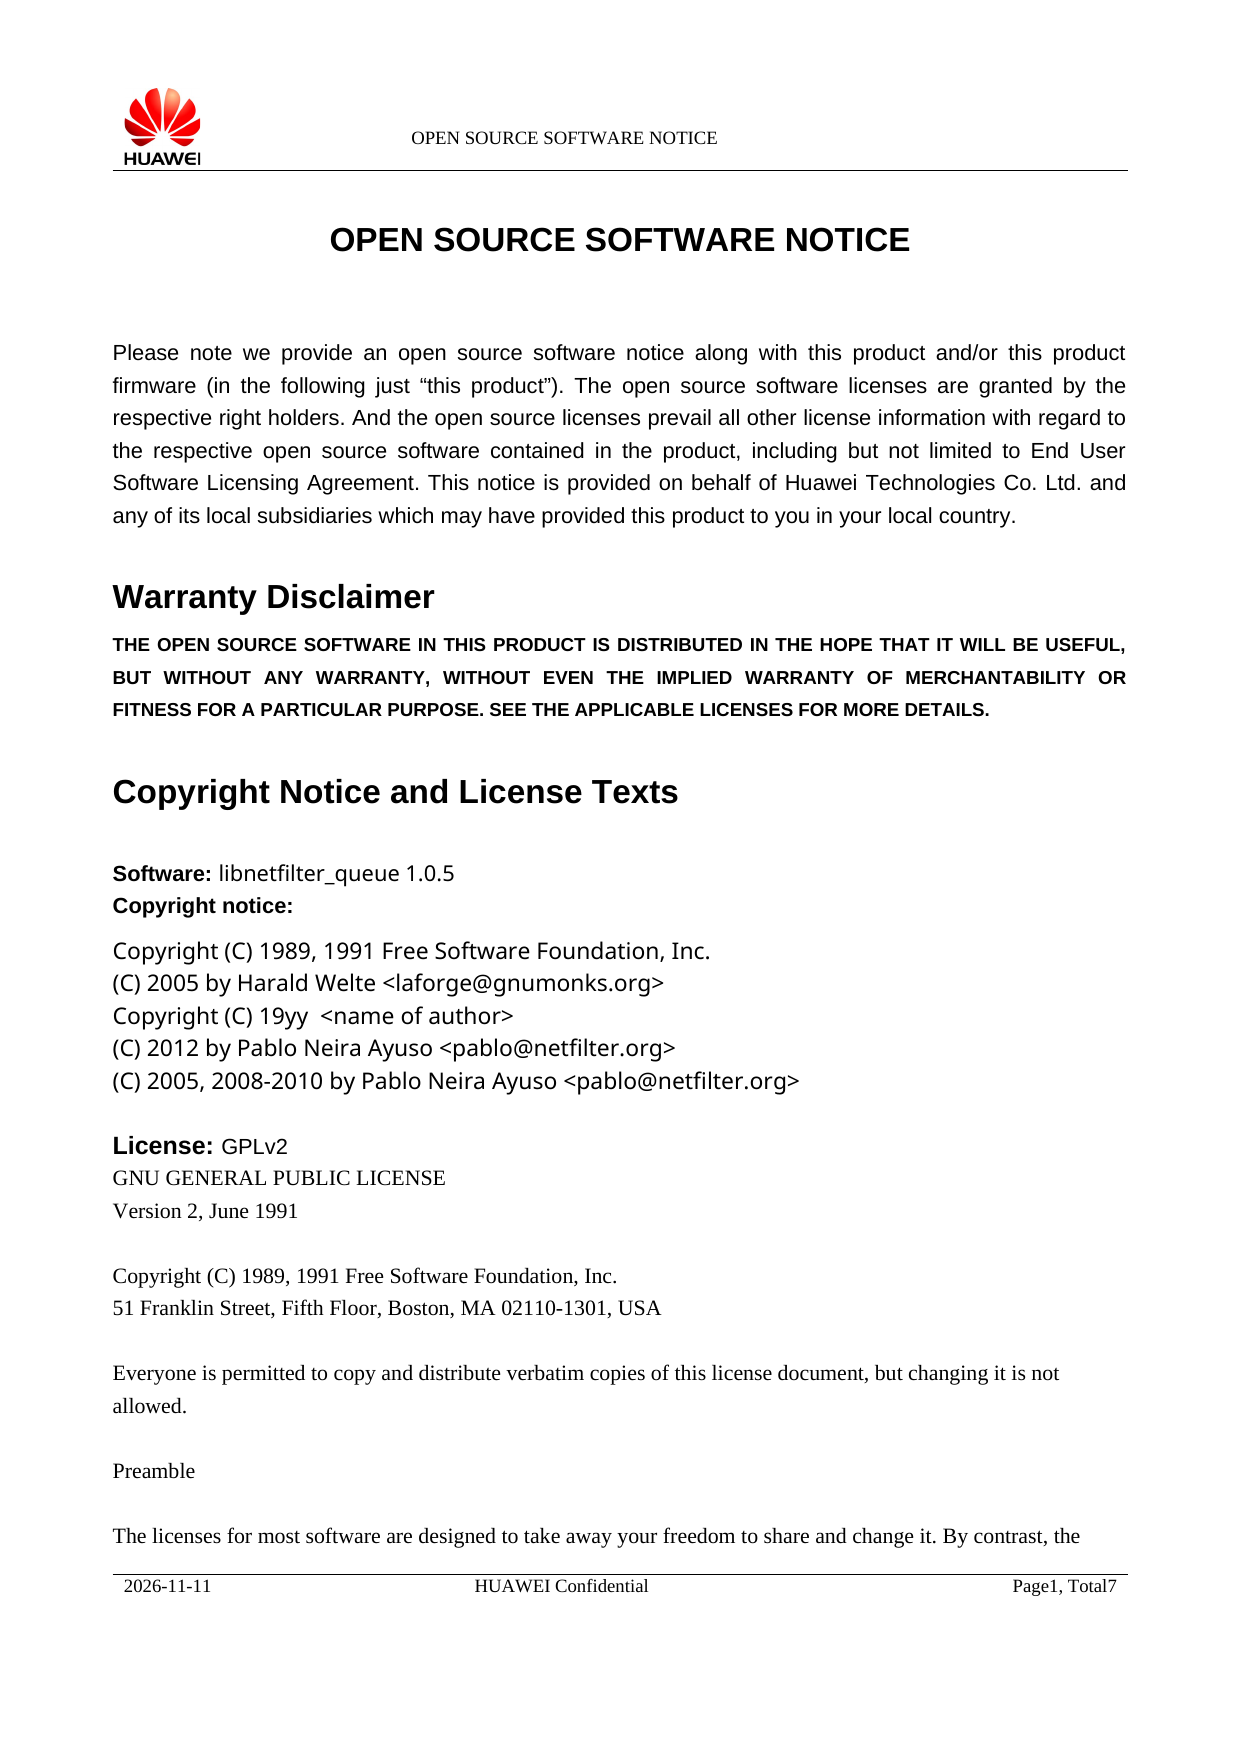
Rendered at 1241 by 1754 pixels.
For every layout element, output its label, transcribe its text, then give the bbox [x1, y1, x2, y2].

picture [124, 88, 201, 165]
text Copyright (C) 1989, 1991 Free Software Foundation, Inc. (C) 2005 by Harald Welte <laforge@gnumonks.org> Copyright (C) 19yy <name of author> (C) 2012 by Pablo Neira Ayuso <pablo@netfilter.org> (C) 2005, 2008-2010 by Pablo Neira Ayuso <pablo@netfilter.org> [112, 934, 1128, 1129]
text Copyright Notice and License Texts [112, 759, 1128, 824]
text Copyright notice: [112, 889, 1128, 921]
text Please note we provide an open source software notice along with this product and/or this product firmware (in the following just “this product”). The open source software licenses are granted by the respective right holders. And the open source licenses prevail all other license information with regard to the respective open source software contained in the product, including but not limited to End User Software Licensing Agreement. This notice is provided on behalf of Huawei Technologies Co. Ltd. and any of its local subsidiaries which may have provided this product to you in your local country. [112, 336, 1128, 531]
text The open source software in this product is distributed in the hope that it will be useful, but WITHOUT ANY WARRANTY, without even the implied warranty of MERCHANTABILITY or FITNESS FOR A PARTICULAR PURPOSE. See the applicable licenses for more details. [112, 629, 1128, 726]
text Warranty Disclaimer [112, 564, 1128, 629]
text OPEN SOURCE SOFTWARE NOTICE [112, 206, 1128, 271]
title Software: libnetfilter_queue 1.0.5 [112, 856, 1128, 889]
text License: GPLv2 [112, 1129, 1128, 1161]
